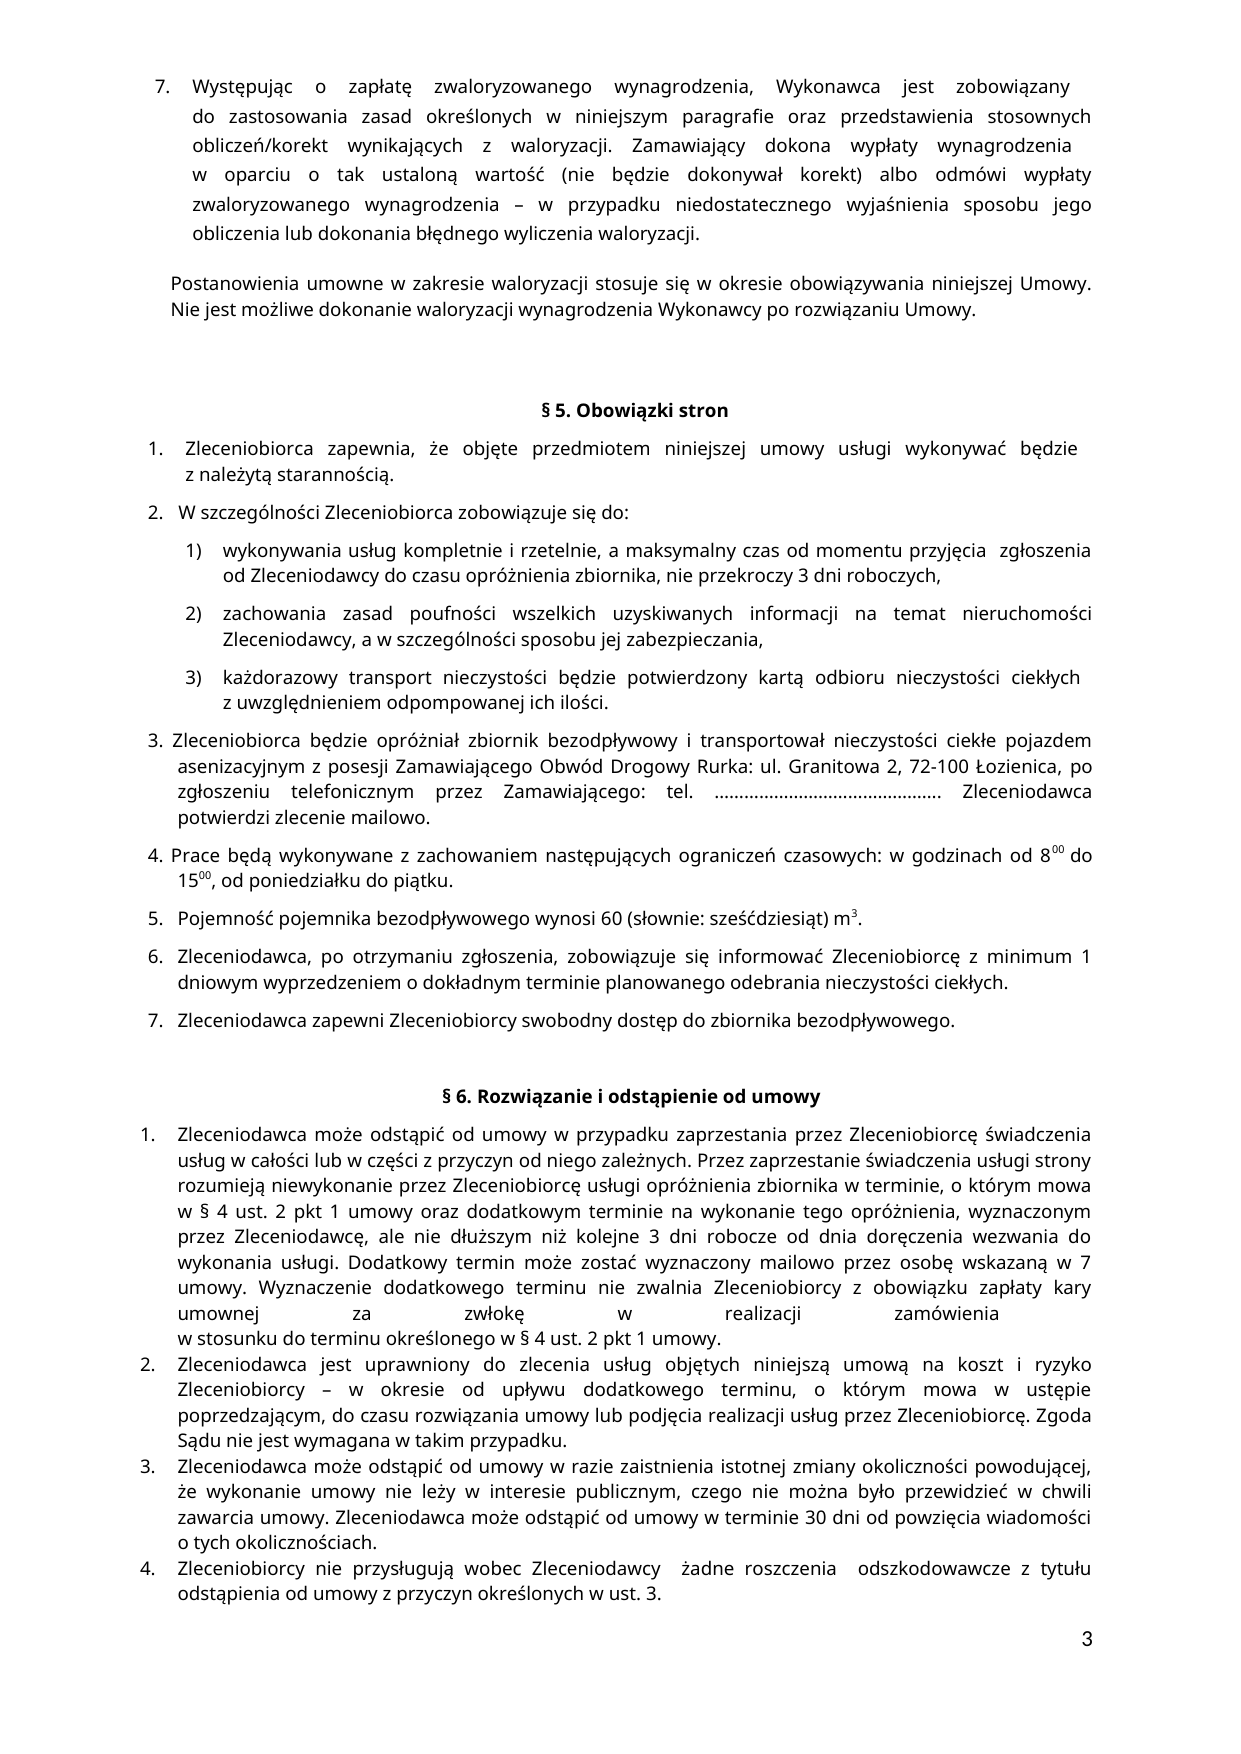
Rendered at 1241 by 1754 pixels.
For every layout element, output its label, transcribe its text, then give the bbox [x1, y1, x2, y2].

list Zleceniodawca jest uprawniony do zlecenia usług objętych niniejszą umową na koszt i ryzyko Zleceniobiorcy – w okresie od upływu dodatkowego terminu, o którym mowa w ustępie poprzedzającym, do czasu rozwiązania umowy lub podjęcia realizacji usług przez Zleceniobiorcę. Zgoda Sądu nie jest wymagana w takim przypadku. [140, 1351, 1093, 1453]
list Zleceniodawca zapewni Zleceniobiorcy swobodny dostęp do zbiornika bezodpływowego. [148, 1007, 1093, 1033]
list wykonywania usług kompletnie i rzetelnie, a maksymalny czas od momentu przyjęcia zgłoszenia od Zleceniodawcy do czasu opróżnienia zbiornika, nie przekroczy 3 dni roboczych, [185, 537, 1093, 588]
list Zleceniodawca może odstąpić od umowy w razie zaistnienia istotnej zmiany okoliczności powodującej, że wykonanie umowy nie leży w interesie publicznym, czego nie można było przewidzieć w chwili zawarcia umowy. Zleceniodawca może odstąpić od umowy w terminie 30 dni od powzięcia wiadomości o tych okolicznościach. [140, 1453, 1093, 1555]
text 4. Prace będą wykonywane z zachowaniem następujących ograniczeń czasowych: w godzinach od 800 do 1500, od poniedziałku do piątku. [148, 842, 1093, 893]
text 3. Zleceniobiorca będzie opróżniał zbiornik bezodpływowy i transportował nieczystości ciekłe pojazdem asenizacyjnym z posesji Zamawiającego Obwód Drogowy Rurka: ul. Granitowa 2, 72-100 Łozienica, po zgłoszeniu telefonicznym przez Zamawiającego: tel. ………………………………………. Zleceniodawca potwierdzi zlecenie mailowo. [148, 728, 1093, 830]
text § 6. Rozwiązanie i odstąpienie od umowy [148, 1083, 1093, 1109]
list każdorazowy transport nieczystości będzie potwierdzony kartą odbioru nieczystości ciekłych z uwzględnieniem odpompowanej ich ilości. [185, 664, 1093, 715]
list Zleceniodawca, po otrzymaniu zgłoszenia, zobowiązuje się informować Zleceniobiorcę z minimum 1 dniowym wyprzedzeniem o dokładnym terminie planowanego odebrania nieczystości ciekłych. [148, 944, 1093, 995]
text 2. W szczególności Zleceniobiorca zobowiązuje się do: [148, 499, 1093, 524]
list zachowania zasad poufności wszelkich uzyskiwanych informacji na temat nieruchomości Zleceniodawcy, a w szczególności sposobu jej zabezpieczania, [185, 601, 1093, 652]
list Zleceniodawca może odstąpić od umowy w przypadku zaprzestania przez Zleceniobiorcę świadczenia usług w całości lub w części z przyczyn od niego zależnych. Przez zaprzestanie świadczenia usługi strony rozumieją niewykonanie przez Zleceniobiorcę usługi opróżnienia zbiornika w terminie, o którym mowa w § 4 ust. 2 pkt 1 umowy oraz dodatkowym terminie na wykonanie tego opróżnienia, wyznaczonym przez Zleceniodawcę, ale nie dłuższym niż kolejne 3 dni robocze od dnia doręczenia wezwania do wykonania usługi. Dodatkowy termin może zostać wyznaczony mailowo przez osobę wskazaną w 7 umowy. Wyznaczenie dodatkowego terminu nie zwalnia Zleceniobiorcy z obowiązku zapłaty kary umownej za zwłokę w realizacji zamówienia w stosunku do terminu określonego w § 4 ust. 2 pkt 1 umowy. [140, 1121, 1093, 1351]
list Występując o zapłatę zwaloryzowanego wynagrodzenia, Wykonawca jest zobowiązany do zastosowania zasad określonych w niniejszym paragrafie oraz przedstawienia stosownych obliczeń/korekt wynikających z waloryzacji. Zamawiający dokona wypłaty wynagrodzenia w oparciu o tak ustaloną wartość (nie będzie dokonywał korekt) albo odmówi wypłaty zwaloryzowanego wynagrodzenia – w przypadku niedostatecznego wyjaśnienia sposobu jego obliczenia lub dokonania błędnego wyliczenia waloryzacji. [154, 74, 1093, 246]
text Postanowienia umowne w zakresie waloryzacji stosuje się w okresie obowiązywania niniejszej Umowy. Nie jest możliwe dokonanie waloryzacji wynagrodzenia Wykonawcy po rozwiązaniu Umowy. [170, 270, 1093, 321]
list Pojemność pojemnika bezodpływowego wynosi 60 (słownie: sześćdziesiąt) m3. [148, 906, 1093, 931]
list Zleceniobiorcy nie przysługują wobec Zleceniodawcy żadne roszczenia odszkodowawcze z tytułu odstąpienia od umowy z przyczyn określonych w ust. 3. [140, 1555, 1093, 1606]
text § 5. Obowiązki stron [177, 397, 1093, 423]
list Zleceniobiorca zapewnia, że objęte przedmiotem niniejszej umowy usługi wykonywać będzie z należytą starannością. [148, 435, 1093, 486]
